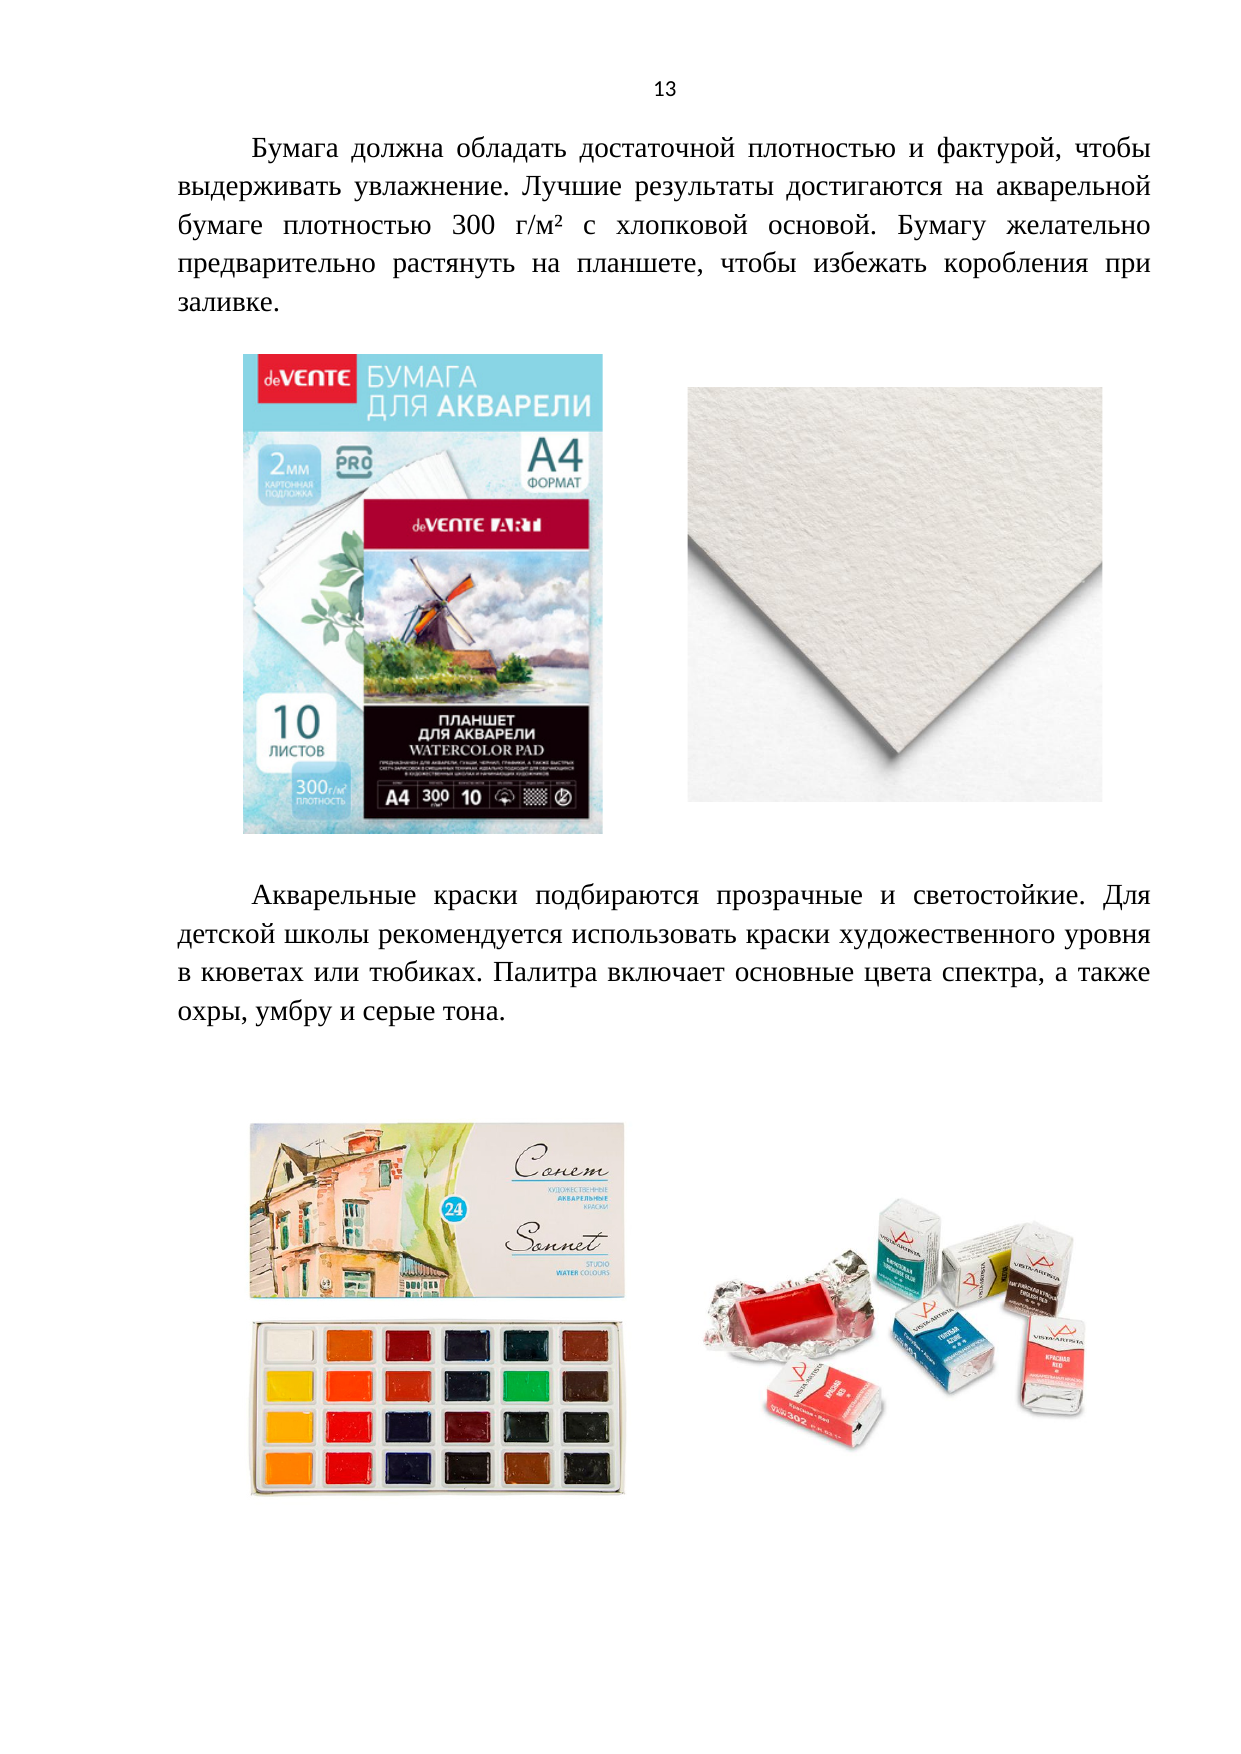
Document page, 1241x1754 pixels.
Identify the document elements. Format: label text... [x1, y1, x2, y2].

picture [194, 1067, 1130, 1551]
text Акварельные краски подбираются прозрачные и светостойкие. Для детской школы рекомендуется использовать краски художественного уровня в кюветах или тюбиках. Палитра включает основные цвета спектра, а также охры, умбру и серые тона. [177, 877, 1152, 1027]
picture [243, 354, 603, 834]
text Бумага должна обладать достаточной плотностью и фактурой, чтобы выдерживать увлажнение. Лучшие результаты достигаются на акварельной бумаге плотностью 300 г/м² с хлопковой основой. Бумагу желательно предварительно растянуть на планшете, чтобы избежать коробления при заливке. [177, 130, 1152, 318]
picture [687, 387, 1103, 802]
